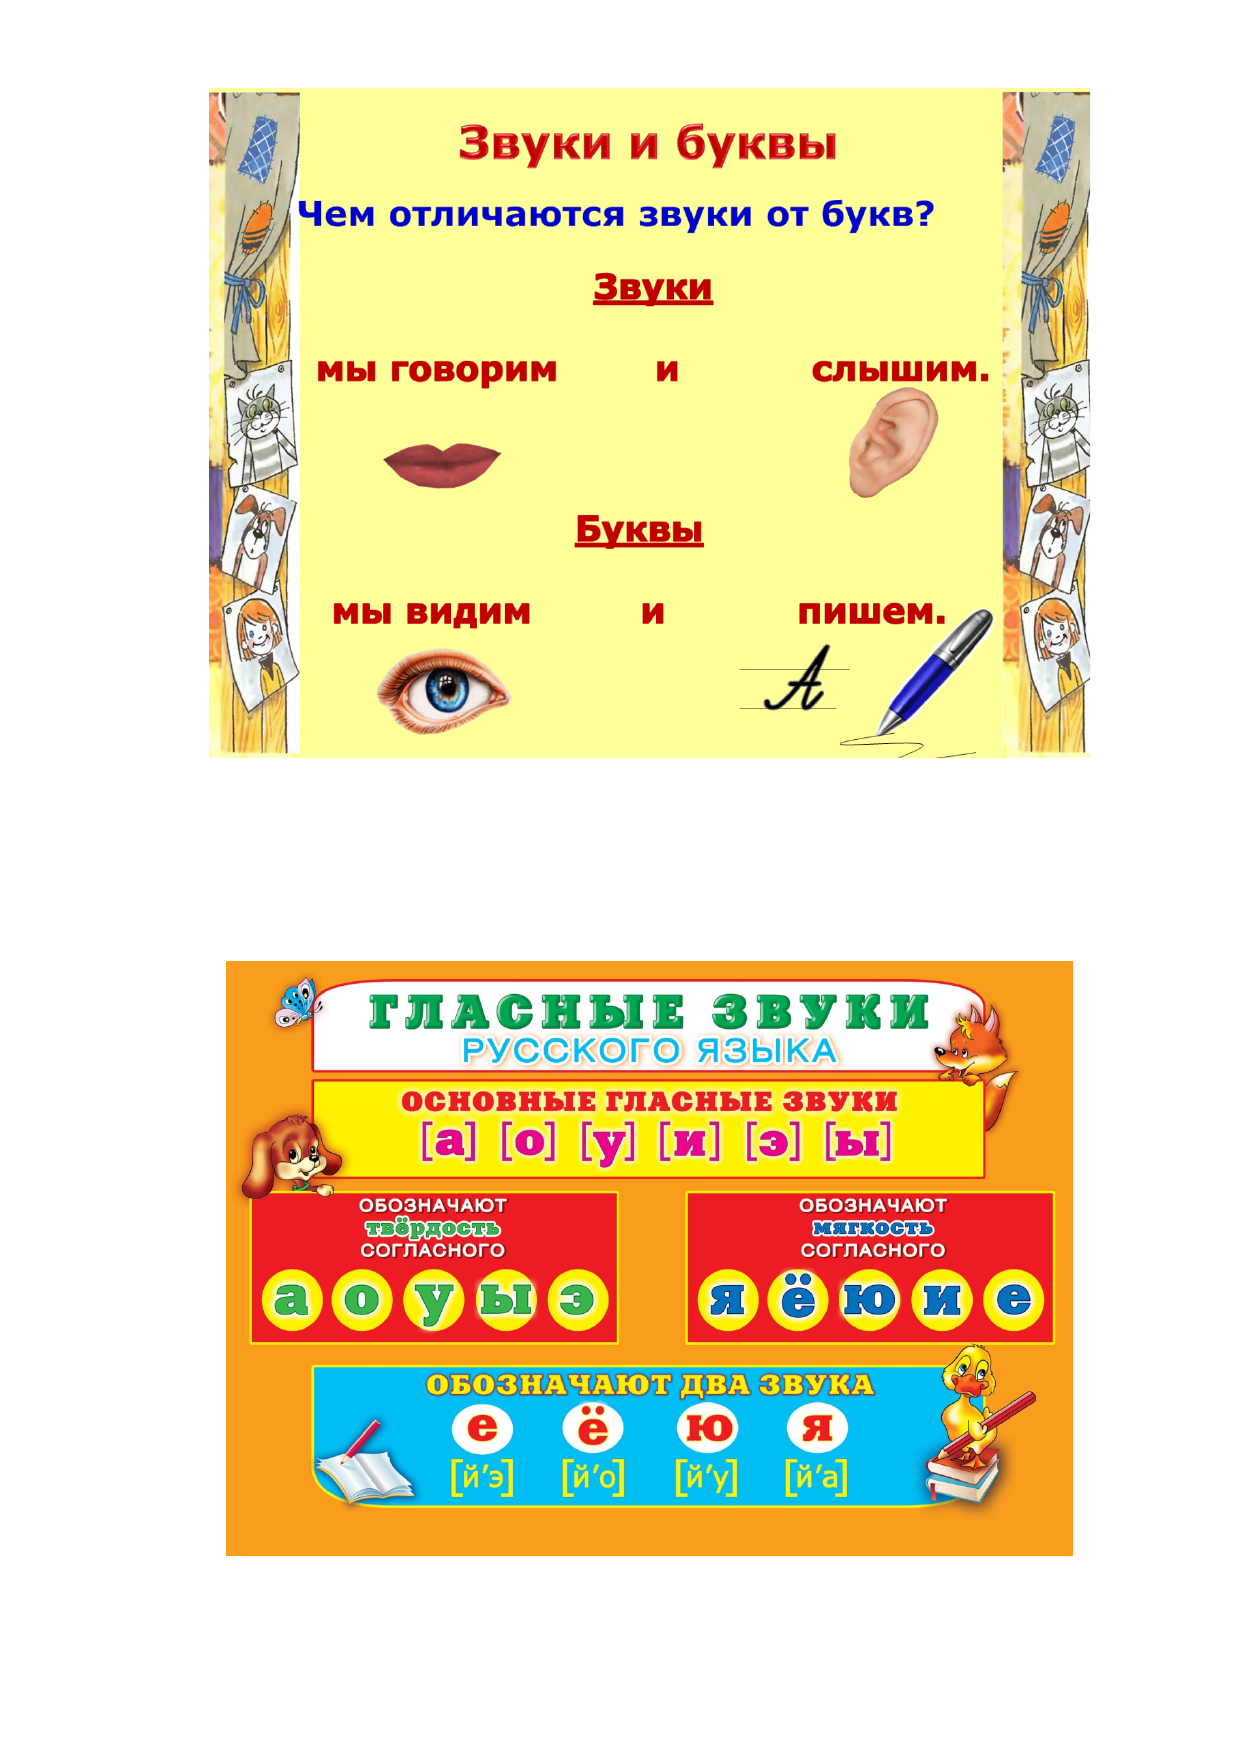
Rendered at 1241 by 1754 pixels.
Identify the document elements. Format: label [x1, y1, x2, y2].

picture [226, 961, 1074, 1556]
picture [209, 88, 1091, 758]
